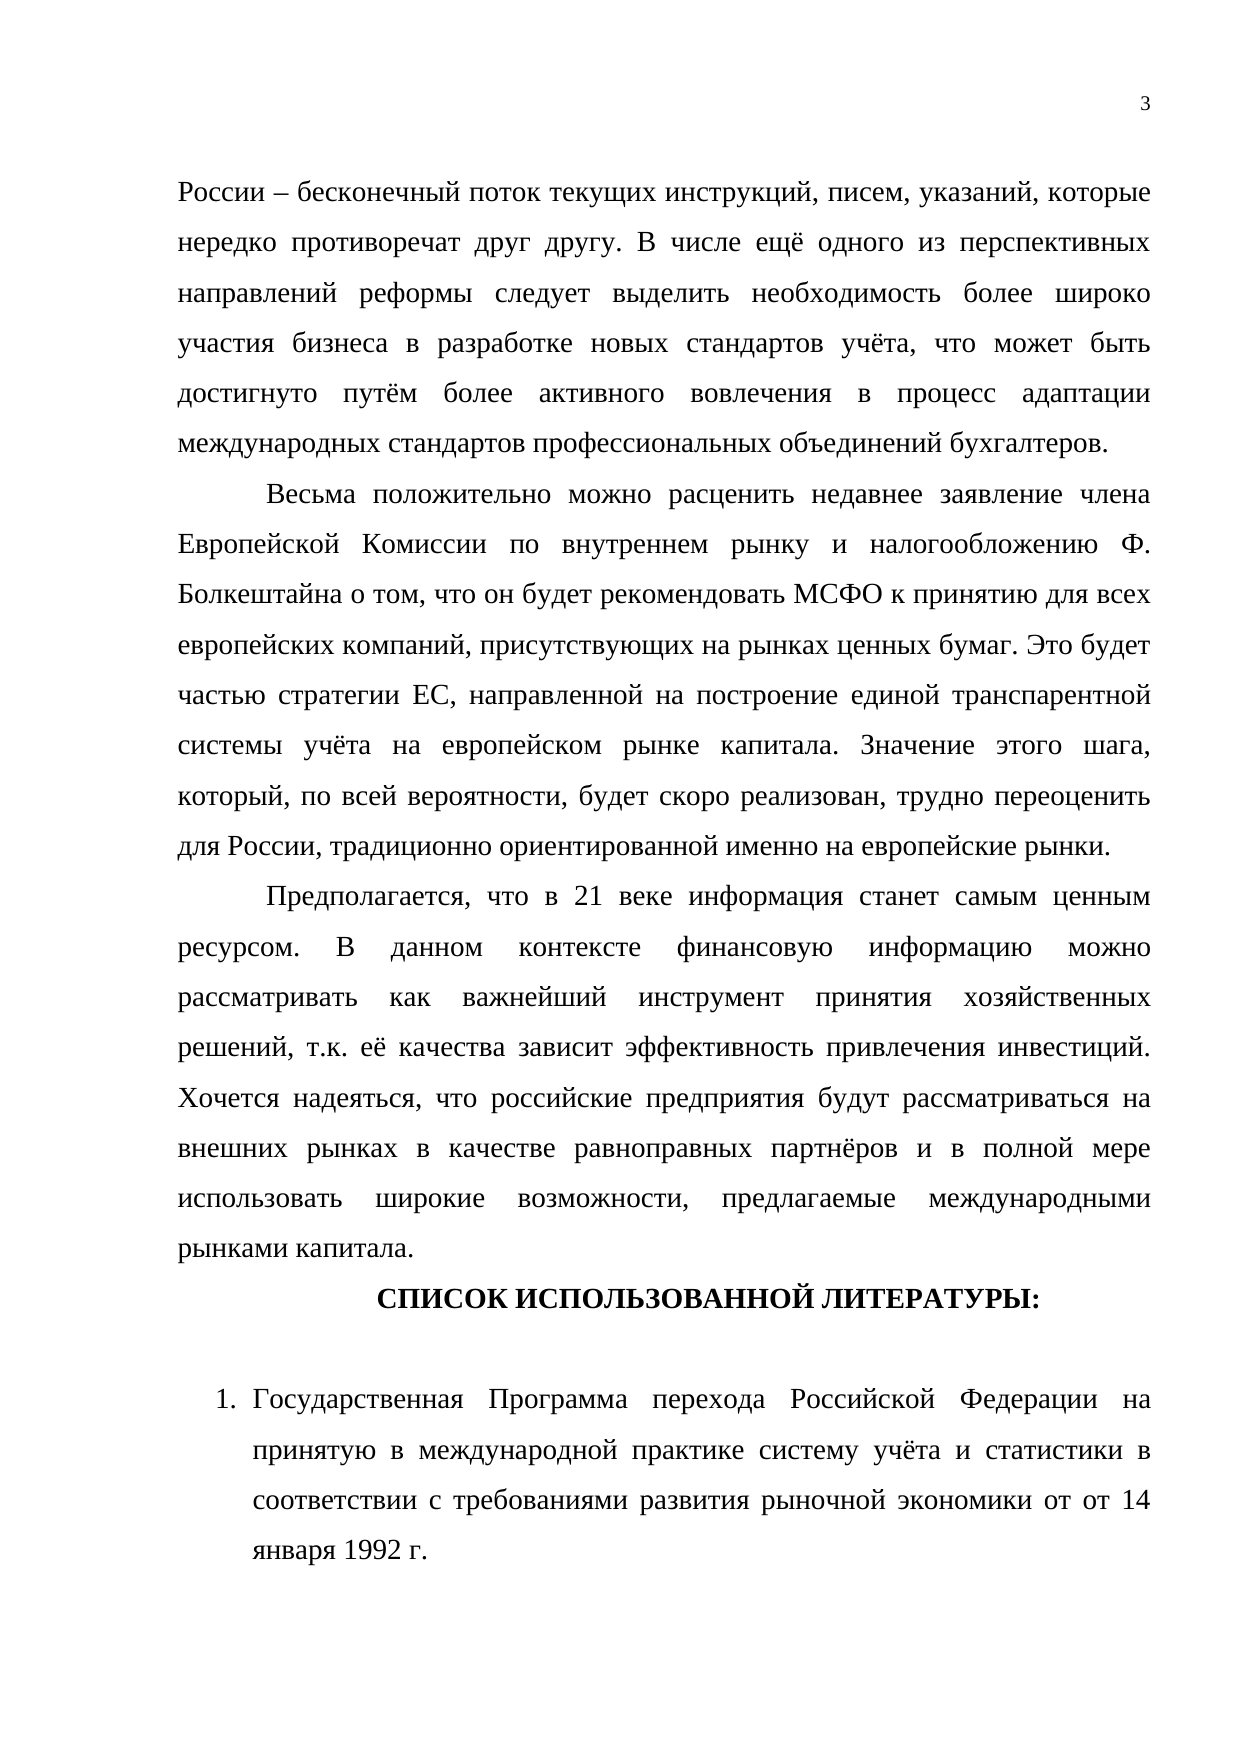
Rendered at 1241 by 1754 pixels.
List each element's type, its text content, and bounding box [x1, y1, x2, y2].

text СПИСОК ИСПОЛЬЗОВАННОЙ ЛИТЕРАТУРЫ: [177, 1281, 1152, 1314]
text Предполагается, что в 21 веке информация станет самым ценным ресурсом. В данном контексте финансовую информацию можно рассматривать как важнейший инструмент принятия хозяйственных решений, т.к. её качества зависит эффективность привлечения инвестиций. Хочется надеяться, что российские предприятия будут рассматриваться на внешних рынках в качестве равноправных партнёров и в полной мере использовать широкие возможности, предлагаемые международными рынками капитала. [177, 878, 1152, 1264]
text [177, 174, 1152, 459]
text Весьма положительно можно расценить недавнее заявление члена Европейской Комиссии по внутреннем рынку и налогообложению Ф. Болкештайна о том, что он будет рекомендовать МСФО к принятию для всех европейских компаний, присутствующих на рынках ценных бумаг. Это будет частью стратегии ЕС, направленной на построение единой транспарентной системы учёта на европейском рынке капитала. Значение этого шага, который, по всей вероятности, будет скоро реализован, трудно переоценить для России, традиционно ориентированной именно на европейские рынки. [177, 476, 1152, 862]
list Государственная Программа перехода Российской Федерации на принятую в международной практике систему учёта и статистики в соответствии с требованиями развития рыночной экономики от от 14 января 1992 г. [215, 1382, 1152, 1566]
